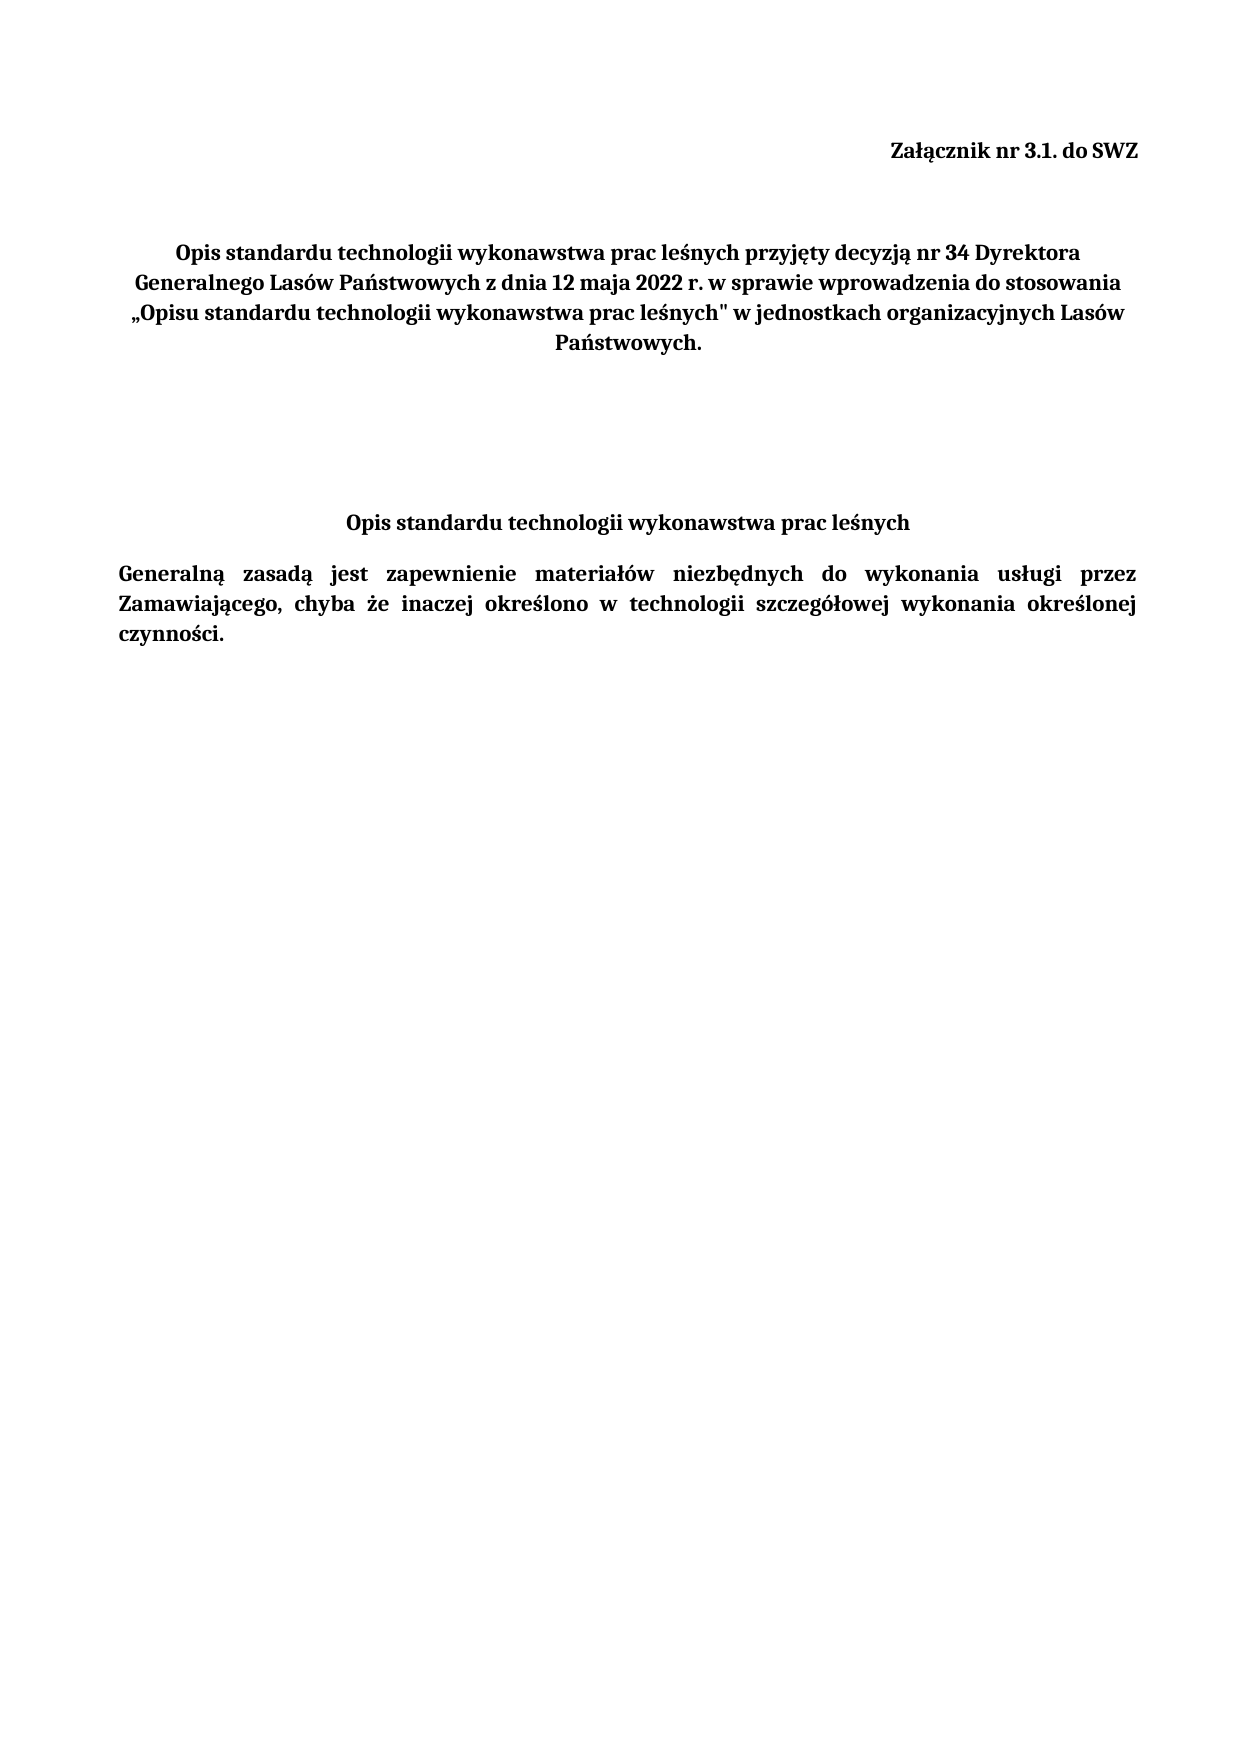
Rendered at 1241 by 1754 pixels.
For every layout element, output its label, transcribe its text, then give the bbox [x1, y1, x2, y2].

text Opis standardu technologii wykonawstwa prac leśnych przyjęty decyzją nr 34 Dyrektora Generalnego Lasów Państwowych z dnia 12 maja 2022 r. w sprawie wprowadzenia do stosowania „Opisu standardu technologii wykonawstwa prac leśnych" w jednostkach organizacyjnych Lasów Państwowych. [119, 239, 1138, 357]
text Generalną zasadą jest zapewnienie materiałów niezbędnych do wykonania usługi przez Zamawiającego, chyba że inaczej określono w technologii szczegółowej wykonania określonej czynności. [119, 561, 1138, 647]
text Załącznik nr 3.1. do SWZ [119, 137, 1138, 164]
text Opis standardu technologii wykonawstwa prac leśnych [119, 510, 1138, 536]
